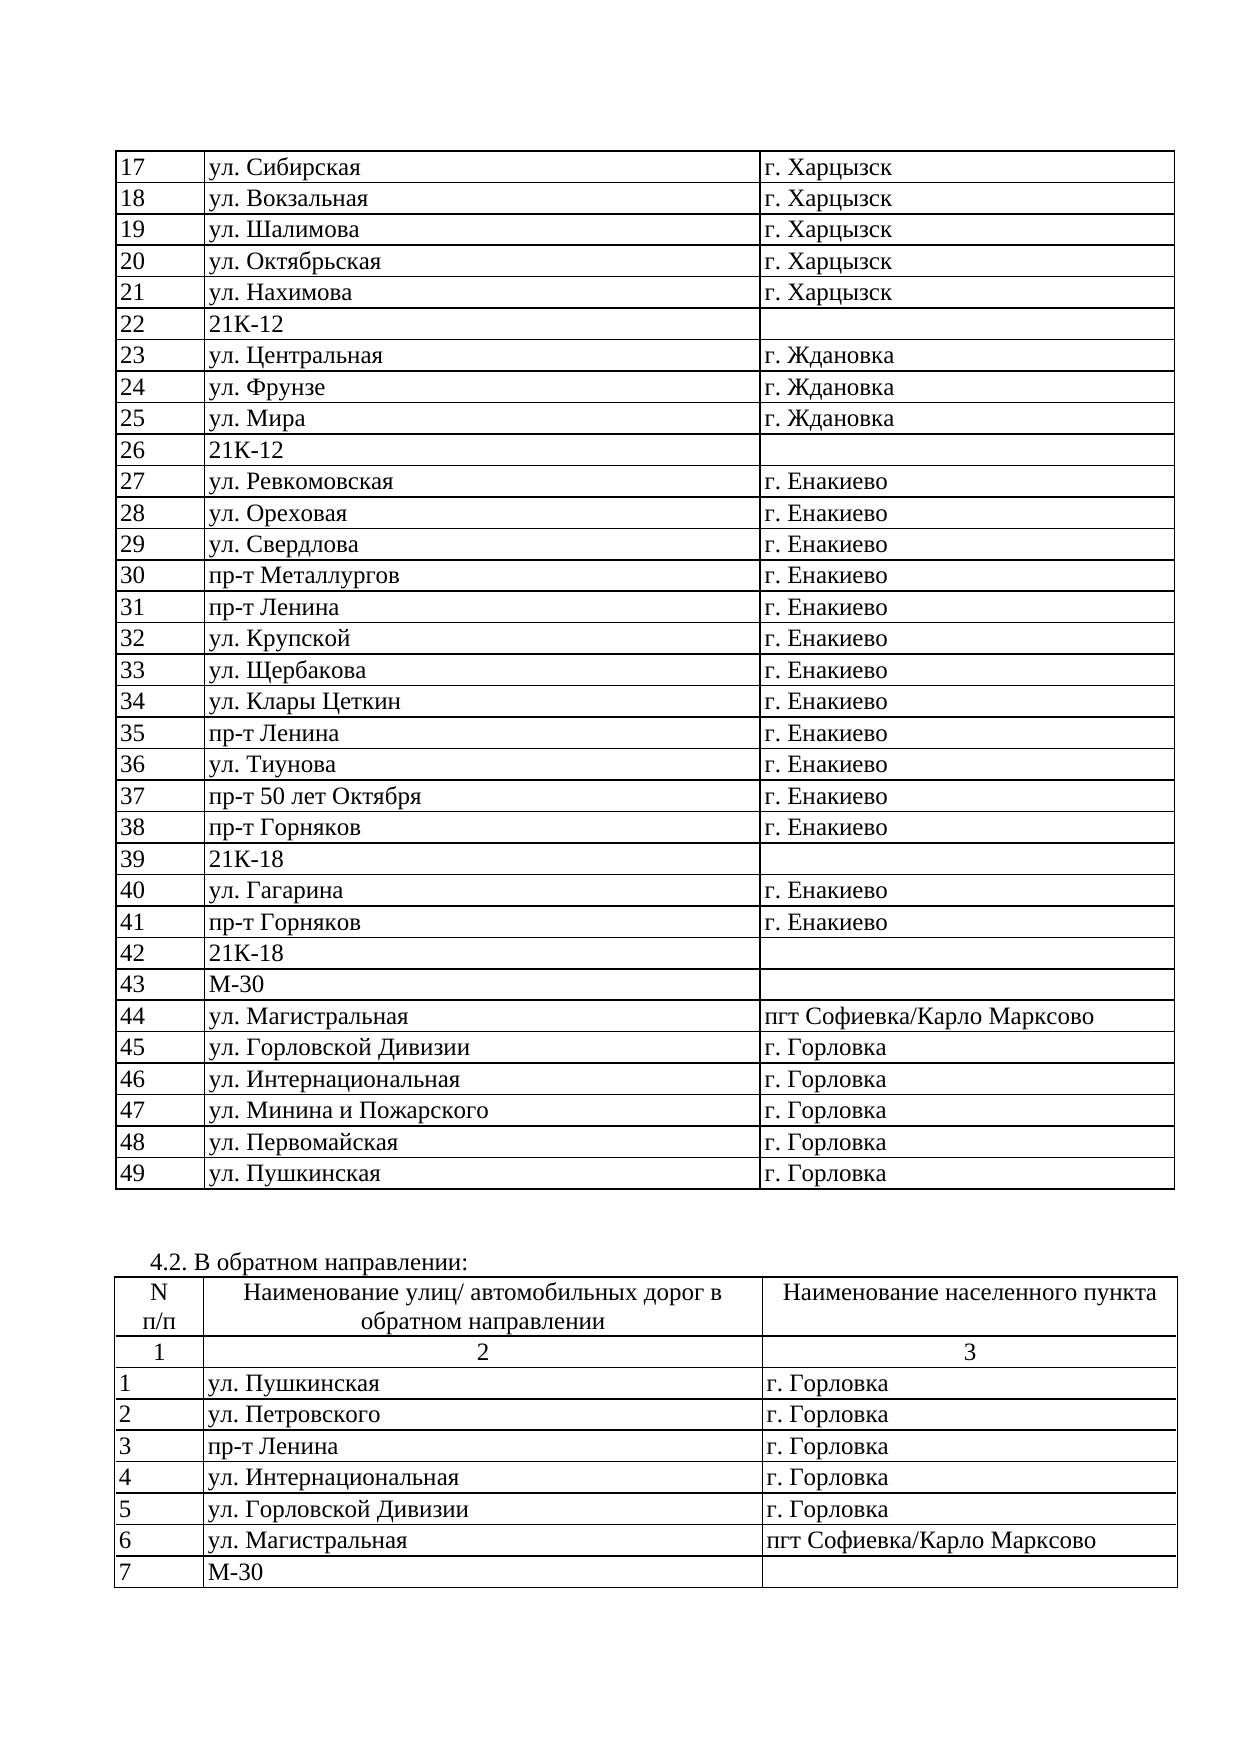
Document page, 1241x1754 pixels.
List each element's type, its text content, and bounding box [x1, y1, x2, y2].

table_cell 35 [117, 718, 204, 748]
table_cell 36 [117, 749, 204, 779]
table_cell г. Енакиево [761, 749, 1174, 779]
table_cell 44 [117, 1001, 204, 1031]
table_cell 21К-18 [205, 844, 759, 873]
table_cell г. Енакиево [761, 466, 1174, 496]
table_cell 46 [117, 1064, 204, 1094]
table_cell 47 [117, 1095, 204, 1125]
table_header N п/п [115, 1278, 203, 1335]
table_cell 2 [115, 1399, 203, 1429]
table_cell 7 [115, 1556, 203, 1587]
table_cell 37 [117, 781, 204, 811]
table_cell ул. Вокзальная [205, 183, 759, 213]
table_cell г. Горловка [763, 1398, 1177, 1429]
table_cell ул. Ореховая [205, 498, 759, 527]
table_cell [761, 309, 1174, 339]
table_cell г. Енакиево [761, 498, 1174, 527]
table_cell 25 [117, 403, 204, 433]
table_cell 32 [117, 623, 204, 653]
table_cell 29 [117, 529, 204, 559]
table_cell 24 [117, 372, 204, 402]
table_cell 34 [117, 686, 204, 716]
table_cell г. Енакиево [761, 623, 1174, 653]
table_cell [761, 435, 1174, 464]
table_cell г. Харцызск [761, 215, 1174, 244]
table_cell [761, 844, 1174, 873]
table_cell пр-т Ленина [204, 1431, 762, 1461]
table_cell ул. Шалимова [205, 215, 759, 244]
table_cell г. Харцызск [761, 152, 1174, 181]
table_cell г. Енакиево [761, 529, 1174, 559]
table_cell ул. Пушкинская [205, 1158, 759, 1188]
table_cell ул. Интернациональная [205, 1064, 759, 1094]
table_cell ул. Интернациональная [204, 1462, 762, 1492]
table_cell г. Ждановка [761, 340, 1174, 370]
table_cell г. Ждановка [761, 372, 1174, 402]
table_cell г. Енакиево [761, 875, 1174, 905]
table_cell ул. Свердлова [205, 529, 759, 559]
table_cell 41 [117, 907, 204, 936]
table_cell пр-т Горняков [205, 907, 759, 936]
table_cell ул. Горловской Дивизии [204, 1494, 762, 1524]
table_cell г. Харцызск [761, 246, 1174, 276]
table_cell г. Енакиево [761, 561, 1174, 590]
table_cell ул. Горловской Дивизии [205, 1032, 759, 1062]
table_cell ул. Крупской [205, 623, 759, 653]
table_cell ул. Мира [205, 403, 759, 433]
table_cell 30 [117, 561, 204, 590]
table_cell г. Енакиево [761, 812, 1174, 842]
table_cell ул. Клары Цеткин [205, 686, 759, 716]
table_cell г. Горловка [763, 1429, 1177, 1461]
table_cell 45 [117, 1032, 204, 1062]
table_cell г. Харцызск [761, 277, 1174, 307]
table_cell г. Горловка [761, 1127, 1174, 1157]
table_cell г. Горловка [763, 1461, 1177, 1492]
table_cell г. Енакиево [761, 655, 1174, 685]
table_cell ул. Центральная [205, 340, 759, 370]
table_cell пр-т Металлургов [205, 561, 759, 590]
table_cell 3 [115, 1430, 203, 1461]
table_cell М-30 [204, 1557, 762, 1587]
table_cell ул. Сибирская [205, 152, 759, 181]
table_cell ул. Тиунова [205, 749, 759, 779]
table_cell 33 [117, 655, 204, 685]
table_cell г. Горловка [761, 1064, 1174, 1094]
table_cell пгт Софиевка/Карло Марксово [763, 1524, 1177, 1555]
table_cell г. Харцызск [761, 183, 1174, 213]
table_cell 49 [117, 1158, 204, 1188]
table_cell г. Енакиево [761, 592, 1174, 622]
table_cell ул. Щербакова [205, 655, 759, 685]
table_header Наименование населенного пункта [763, 1278, 1177, 1335]
table_cell 4 [115, 1462, 203, 1492]
table_cell пр-т Ленина [205, 718, 759, 748]
table_cell г. Ждановка [761, 403, 1174, 433]
table_cell ул. Гагарина [205, 875, 759, 905]
table_cell М-30 [205, 970, 759, 999]
table_cell 3 [763, 1335, 1177, 1366]
table_header Наименование улиц/ автомобильных дорог в обратном направлении [204, 1278, 762, 1335]
table_cell пр-т Горняков [205, 812, 759, 842]
table_cell ул. Ревкомовская [205, 466, 759, 496]
table_cell 28 [117, 498, 204, 527]
table_cell 2 [204, 1337, 762, 1366]
table_cell 6 [115, 1525, 203, 1555]
table_cell 48 [117, 1127, 204, 1157]
table_cell 1 [115, 1368, 203, 1398]
table_cell 40 [117, 875, 204, 905]
table_cell ул. Магистральная [205, 1001, 759, 1031]
table_cell 20 [117, 246, 204, 276]
table_cell 18 [117, 183, 204, 213]
table_cell 21 [117, 277, 204, 307]
table_cell ул. Минина и Пожарского [205, 1095, 759, 1125]
table_cell г. Енакиево [761, 907, 1174, 936]
table_cell 21К-12 [205, 435, 759, 464]
table_cell 31 [117, 592, 204, 622]
table_cell ул. Нахимова [205, 277, 759, 307]
table_cell г. Енакиево [761, 686, 1174, 716]
table_cell 21К-12 [205, 309, 759, 339]
table_cell пр-т Ленина [205, 592, 759, 622]
table_cell г. Горловка [763, 1366, 1177, 1398]
table_cell ул. Петровского [204, 1400, 762, 1429]
table_cell 26 [117, 435, 204, 464]
table_cell ул. Магистральная [204, 1525, 762, 1555]
table_cell г. Горловка [761, 1095, 1174, 1125]
text 4.2. В обратном направлении: [150, 1247, 1090, 1276]
table_cell 23 [117, 340, 204, 370]
table_cell [761, 938, 1174, 968]
table_cell пр-т 50 лет Октября [205, 781, 759, 811]
table_cell 27 [117, 466, 204, 496]
table_cell 1 [115, 1336, 203, 1366]
table_cell г. Горловка [761, 1158, 1174, 1188]
table_cell ул. Октябрьская [205, 246, 759, 276]
table_cell г. Горловка [763, 1492, 1177, 1524]
table_cell 43 [117, 970, 204, 999]
table_cell ул. Первомайская [205, 1127, 759, 1157]
table_cell ул. Пушкинская [204, 1368, 762, 1398]
table_cell г. Горловка [761, 1032, 1174, 1062]
table_cell 19 [117, 215, 204, 244]
table_cell 21К-18 [205, 938, 759, 968]
table_cell 38 [117, 812, 204, 842]
table_cell 17 [117, 152, 204, 181]
table_cell [761, 970, 1174, 999]
table_cell 22 [117, 309, 204, 339]
table_cell пгт Софиевка/Карло Марксово [761, 1001, 1174, 1031]
table_cell 5 [115, 1493, 203, 1524]
table_cell г. Енакиево [761, 781, 1174, 811]
table_cell [763, 1555, 1177, 1587]
table_cell ул. Фрунзе [205, 372, 759, 402]
table_cell 39 [117, 844, 204, 873]
table_cell г. Енакиево [761, 718, 1174, 748]
table_cell 42 [117, 938, 204, 968]
